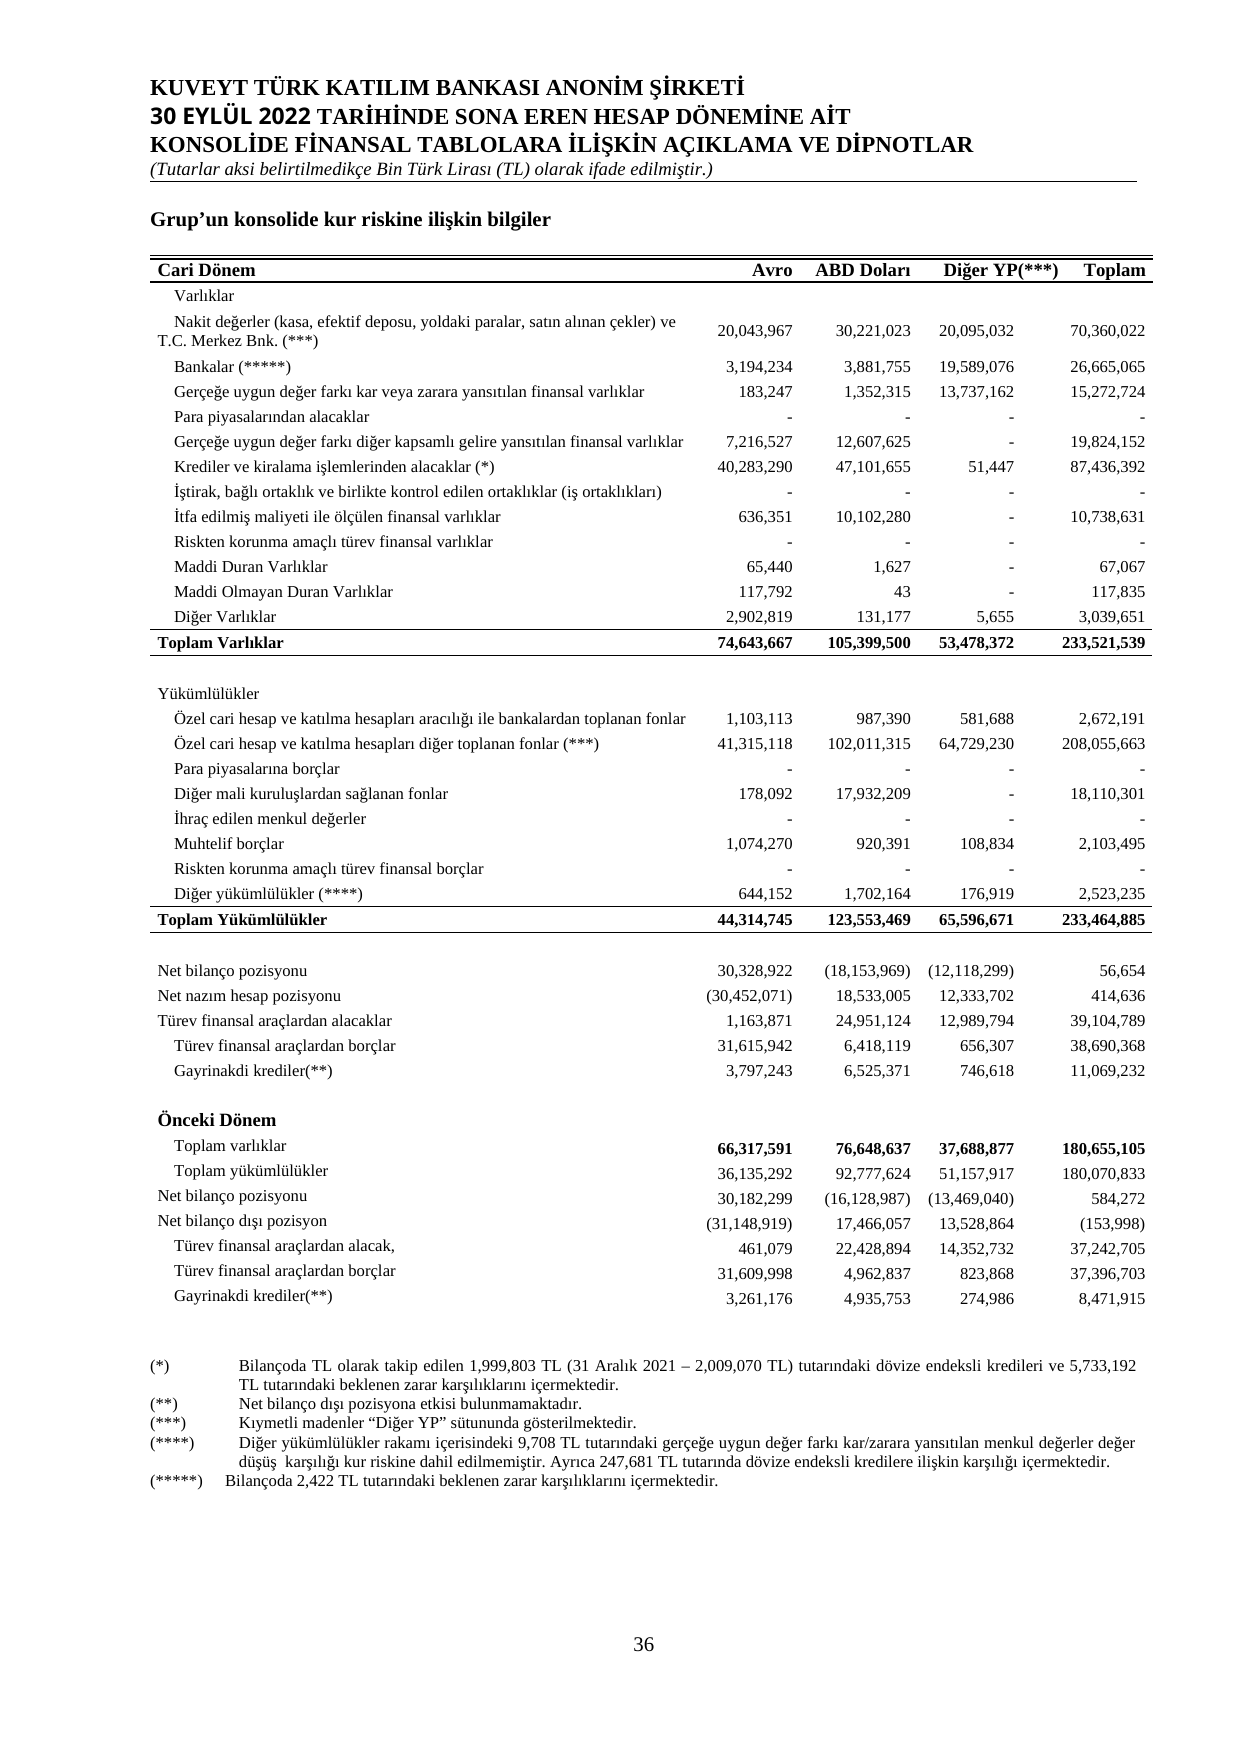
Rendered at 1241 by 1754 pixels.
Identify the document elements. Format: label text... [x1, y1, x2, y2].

text (**) Net bilanço dışı pozisyona etkisi bulunmamaktadır. [150, 1394, 1137, 1413]
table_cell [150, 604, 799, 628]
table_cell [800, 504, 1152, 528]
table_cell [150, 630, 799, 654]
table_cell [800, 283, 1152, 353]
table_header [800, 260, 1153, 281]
text (***) Kıymetli madenler “Diğer YP” sütununda gösterilmektedir. [150, 1413, 1137, 1432]
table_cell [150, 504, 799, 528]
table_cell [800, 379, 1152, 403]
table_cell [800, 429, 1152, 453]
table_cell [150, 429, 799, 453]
text (*) Bilançoda TL olarak takip edilen 1,999,803 TL (31 Aralık 2021 – 2,009,070 TL) tutarındaki dövize endeksli kredileri ve 5,733,192 TL tutarındaki beklenen zarar karşılıklarını içermektedir. [150, 1356, 1137, 1394]
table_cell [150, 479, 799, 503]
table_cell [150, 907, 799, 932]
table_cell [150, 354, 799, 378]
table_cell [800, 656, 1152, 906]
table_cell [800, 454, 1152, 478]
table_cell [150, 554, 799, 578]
text (****) Diğer yükümlülükler rakamı içerisindeki 9,708 TL tutarındaki gerçeğe uygun değer farkı kar/zarara yansıtılan menkul değerler değer düşüş karşılığı kur riskine dahil edilmemiştir. Ayrıca 247,681 TL tutarında dövize endeksli kredilere ilişkin karşılığı içermektedir. [150, 1432, 1137, 1471]
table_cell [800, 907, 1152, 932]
text Grup’un konsolide kur riskine ilişkin bilgiler [150, 207, 1137, 231]
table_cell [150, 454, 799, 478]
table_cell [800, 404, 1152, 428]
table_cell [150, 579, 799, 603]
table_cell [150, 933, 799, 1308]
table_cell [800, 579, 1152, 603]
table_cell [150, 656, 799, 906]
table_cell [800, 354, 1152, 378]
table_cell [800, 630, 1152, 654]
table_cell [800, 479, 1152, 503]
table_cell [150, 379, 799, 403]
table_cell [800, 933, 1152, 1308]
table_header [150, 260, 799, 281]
text (*****) Bilançoda 2,422 TL tutarındaki beklenen zarar karşılıklarını içermektedir. [150, 1471, 1137, 1490]
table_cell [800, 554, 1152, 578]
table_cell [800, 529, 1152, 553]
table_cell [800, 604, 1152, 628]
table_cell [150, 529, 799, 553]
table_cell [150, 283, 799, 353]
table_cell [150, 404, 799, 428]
